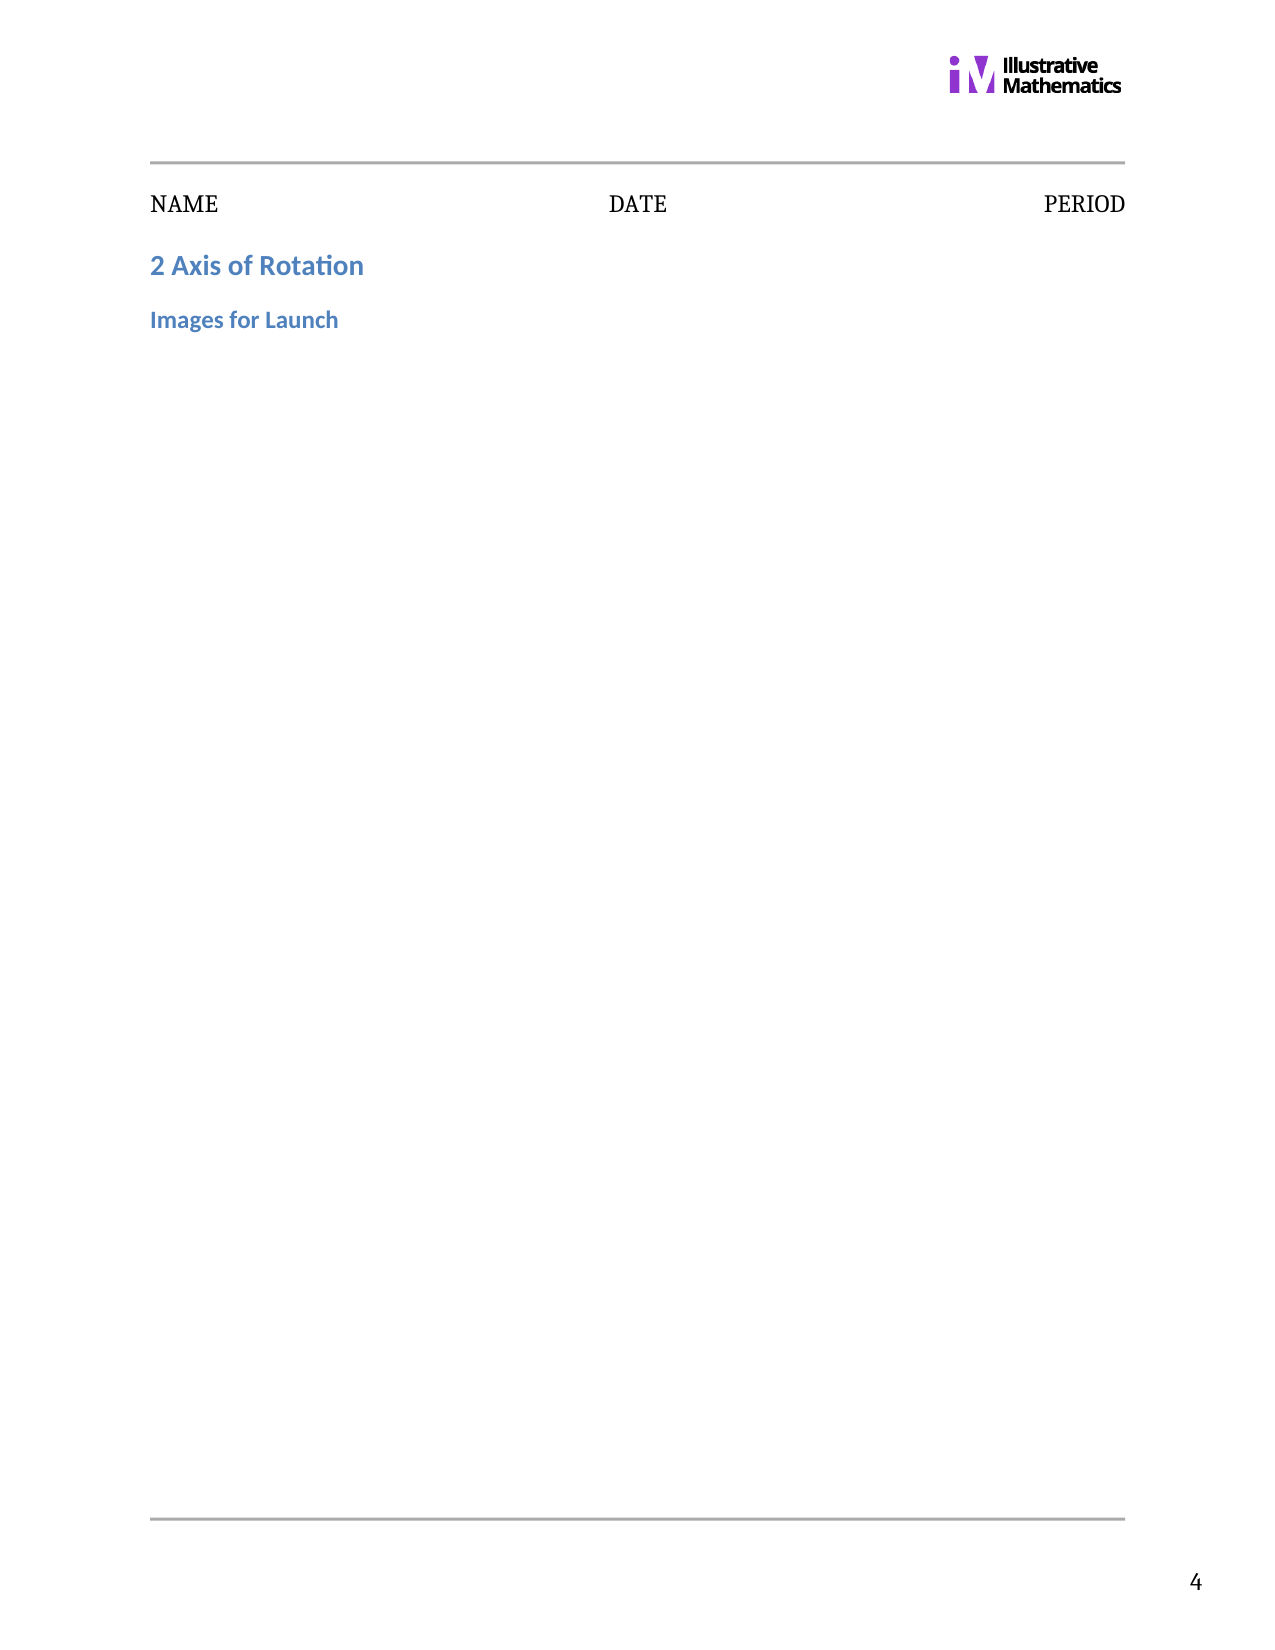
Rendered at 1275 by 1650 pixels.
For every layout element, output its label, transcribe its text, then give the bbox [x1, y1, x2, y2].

subtitle 2 Axis of Rotation [150, 247, 1125, 283]
subtitle Images for Launch [150, 304, 1125, 334]
picture [949, 55, 1121, 93]
